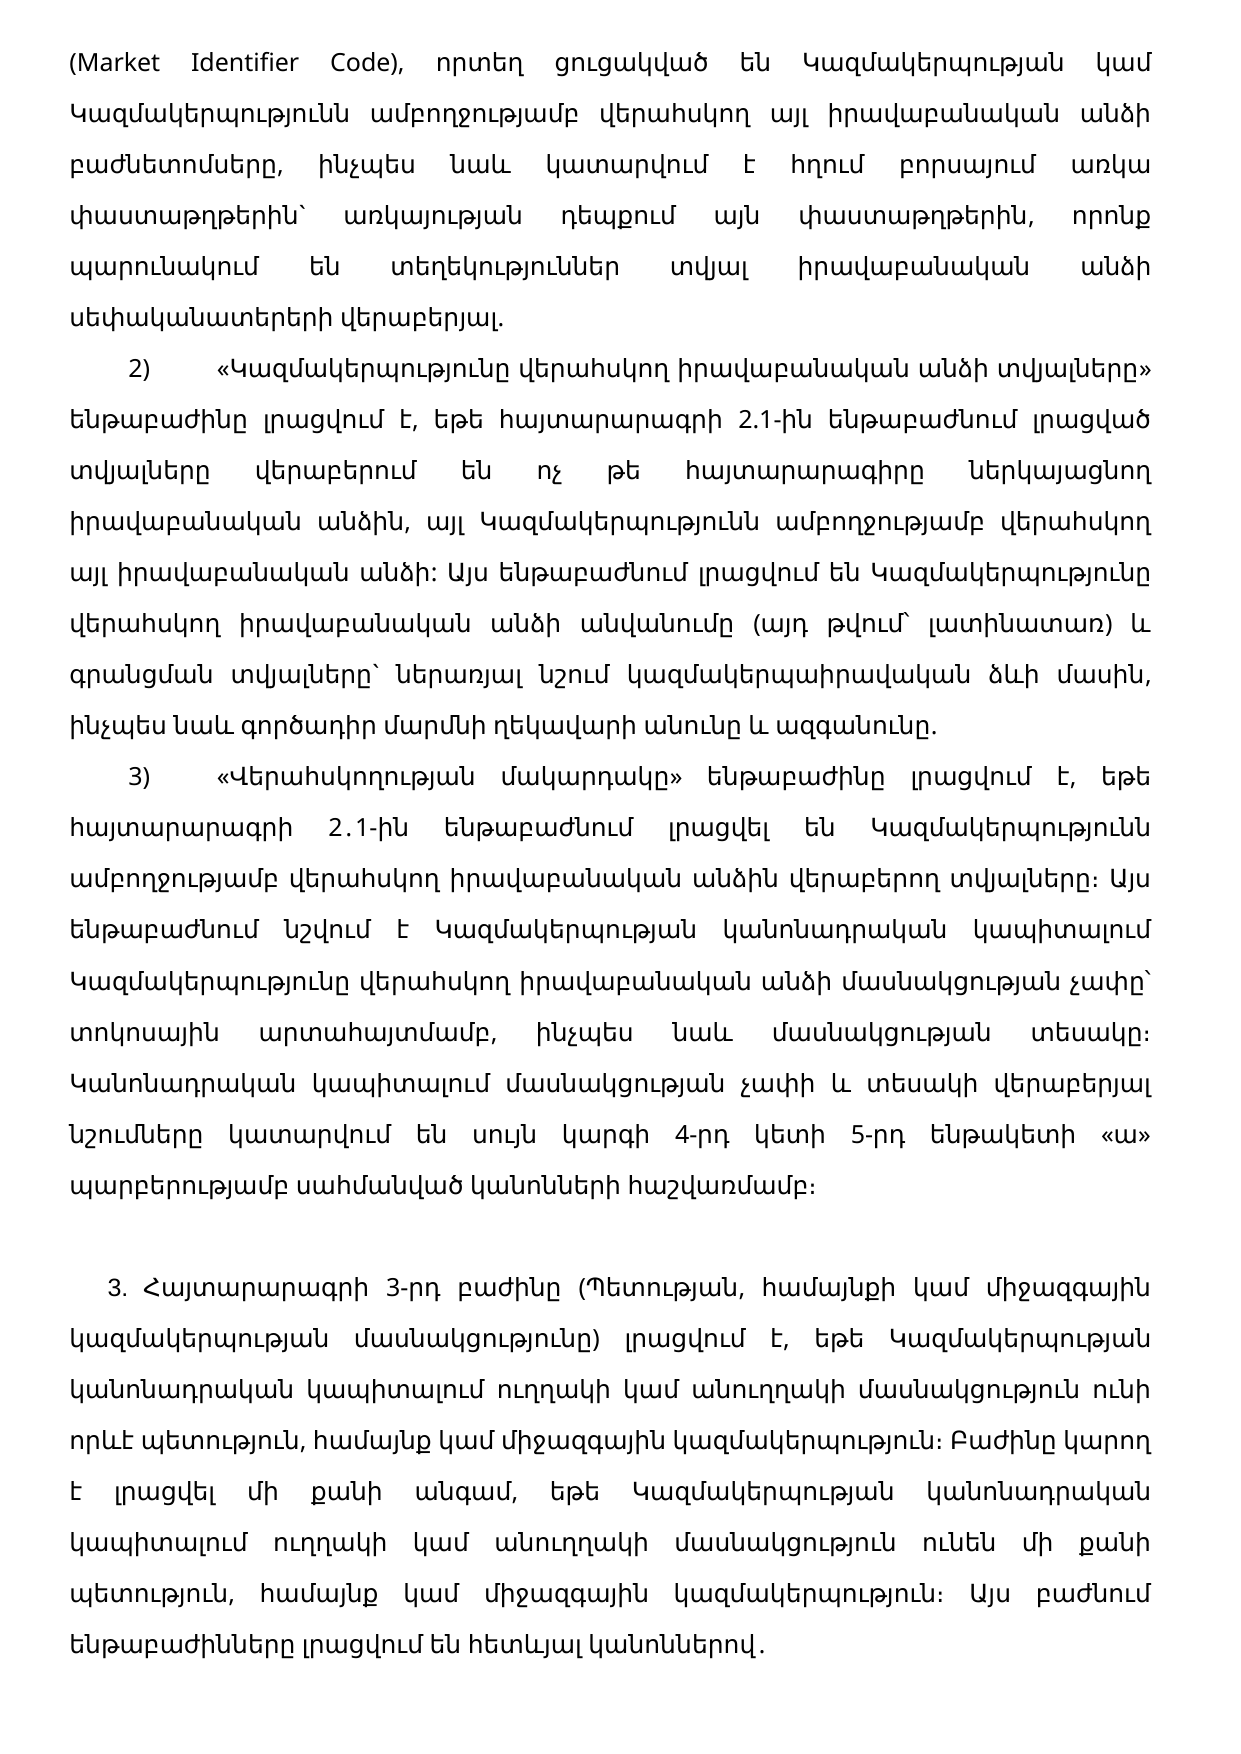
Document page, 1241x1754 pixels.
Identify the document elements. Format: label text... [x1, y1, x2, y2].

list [69, 44, 1152, 334]
list «Վերահսկողության մակարդակը» ենթաբաժինը լրացվում է, եթե հայտարարագրի 2․1-ին ենթաբաժնում լրացվել են Կազմակերպությունն ամբողջությամբ վերահսկող իրավաբանական անձին վերաբերող տվյալները։ Այս ենթաբաժնում նշվում է Կազմակերպության կանոնադրական կապիտալում Կազմակերպությունը վերահսկող իրավաբանական անձի մասնակցության չափը՝ տոկոսային արտահայտմամբ, ինչպես նաև մասնակցության տեսակը։ Կանոնադրական կապիտալում մասնակցության չափի և տեսակի վերաբերյալ նշումները կատարվում են սույն կարգի 4-րդ կետի 5-րդ ենթակետի «ա» պարբերությամբ սահմանված կանոնների հաշվառմամբ։ [69, 759, 1152, 1201]
list «Կազմակերպությունը վերահսկող իրավաբանական անձի տվյալները» ենթաբաժինը լրացվում է, եթե հայտարարագրի 2.1-ին ենթաբաժնում լրացված տվյալները վերաբերում են ոչ թե հայտարարագիրը ներկայացնող իրավաբանական անձին, այլ Կազմակերպությունն ամբողջությամբ վերահսկող այլ իրավաբանական անձի: Այս ենթաբաժնում լրացվում են Կազմակերպությունը վերահսկող իրավաբանական անձի անվանումը (այդ թվում՝ լատինատառ) և գրանցման տվյալները` ներառյալ նշում կազմակերպաիրավական ձևի մասին, ինչպես նաև գործադիր մարմնի ղեկավարի անունը և ազգանունը. [69, 351, 1152, 742]
list Հայտարարագրի 3-րդ բաժինը (Պետության, համայնքի կամ միջազգային կազմակերպության մասնակցությունը) լրացվում է, եթե Կազմակերպության կանոնադրական կապիտալում ուղղակի կամ անուղղակի մասնակցություն ունի որևէ պետություն, համայնք կամ միջազգային կազմակերպություն։ Բաժինը կարող է լրացվել մի քանի անգամ, եթե Կազմակերպության կանոնադրական կապիտալում ուղղակի կամ անուղղակի մասնակցություն ունեն մի քանի պետություն, համայնք կամ միջազգային կազմակերպություն։ Այս բաժնում ենթաբաժինները լրացվում են հետևյալ կանոններով․ [69, 1269, 1152, 1661]
